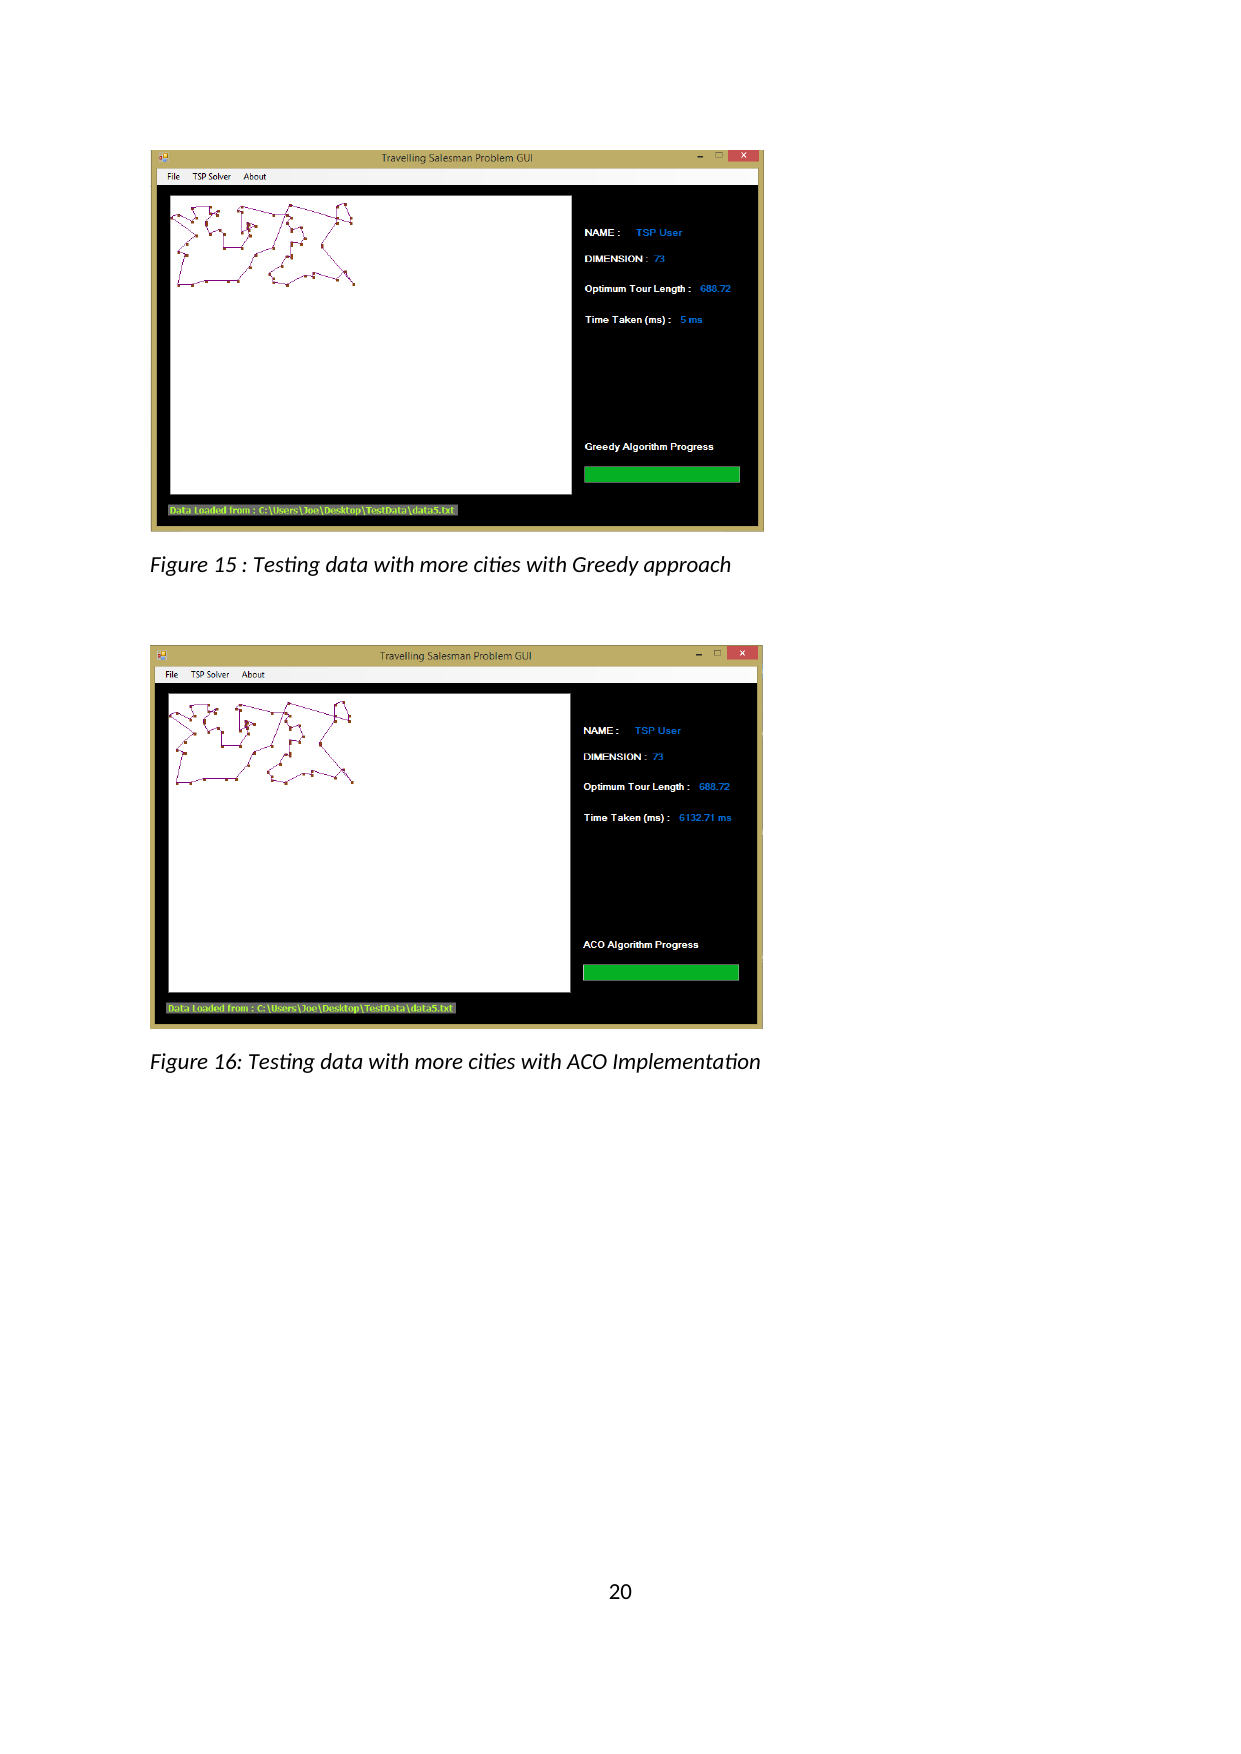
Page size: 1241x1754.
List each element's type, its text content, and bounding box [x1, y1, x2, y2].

text Figure 15 : Testing data with more cities with Greedy approach [150, 550, 1090, 578]
picture [150, 645, 763, 1029]
picture [150, 150, 764, 532]
text Figure 16: Testing data with more cities with ACO Implementation [150, 1047, 1090, 1076]
